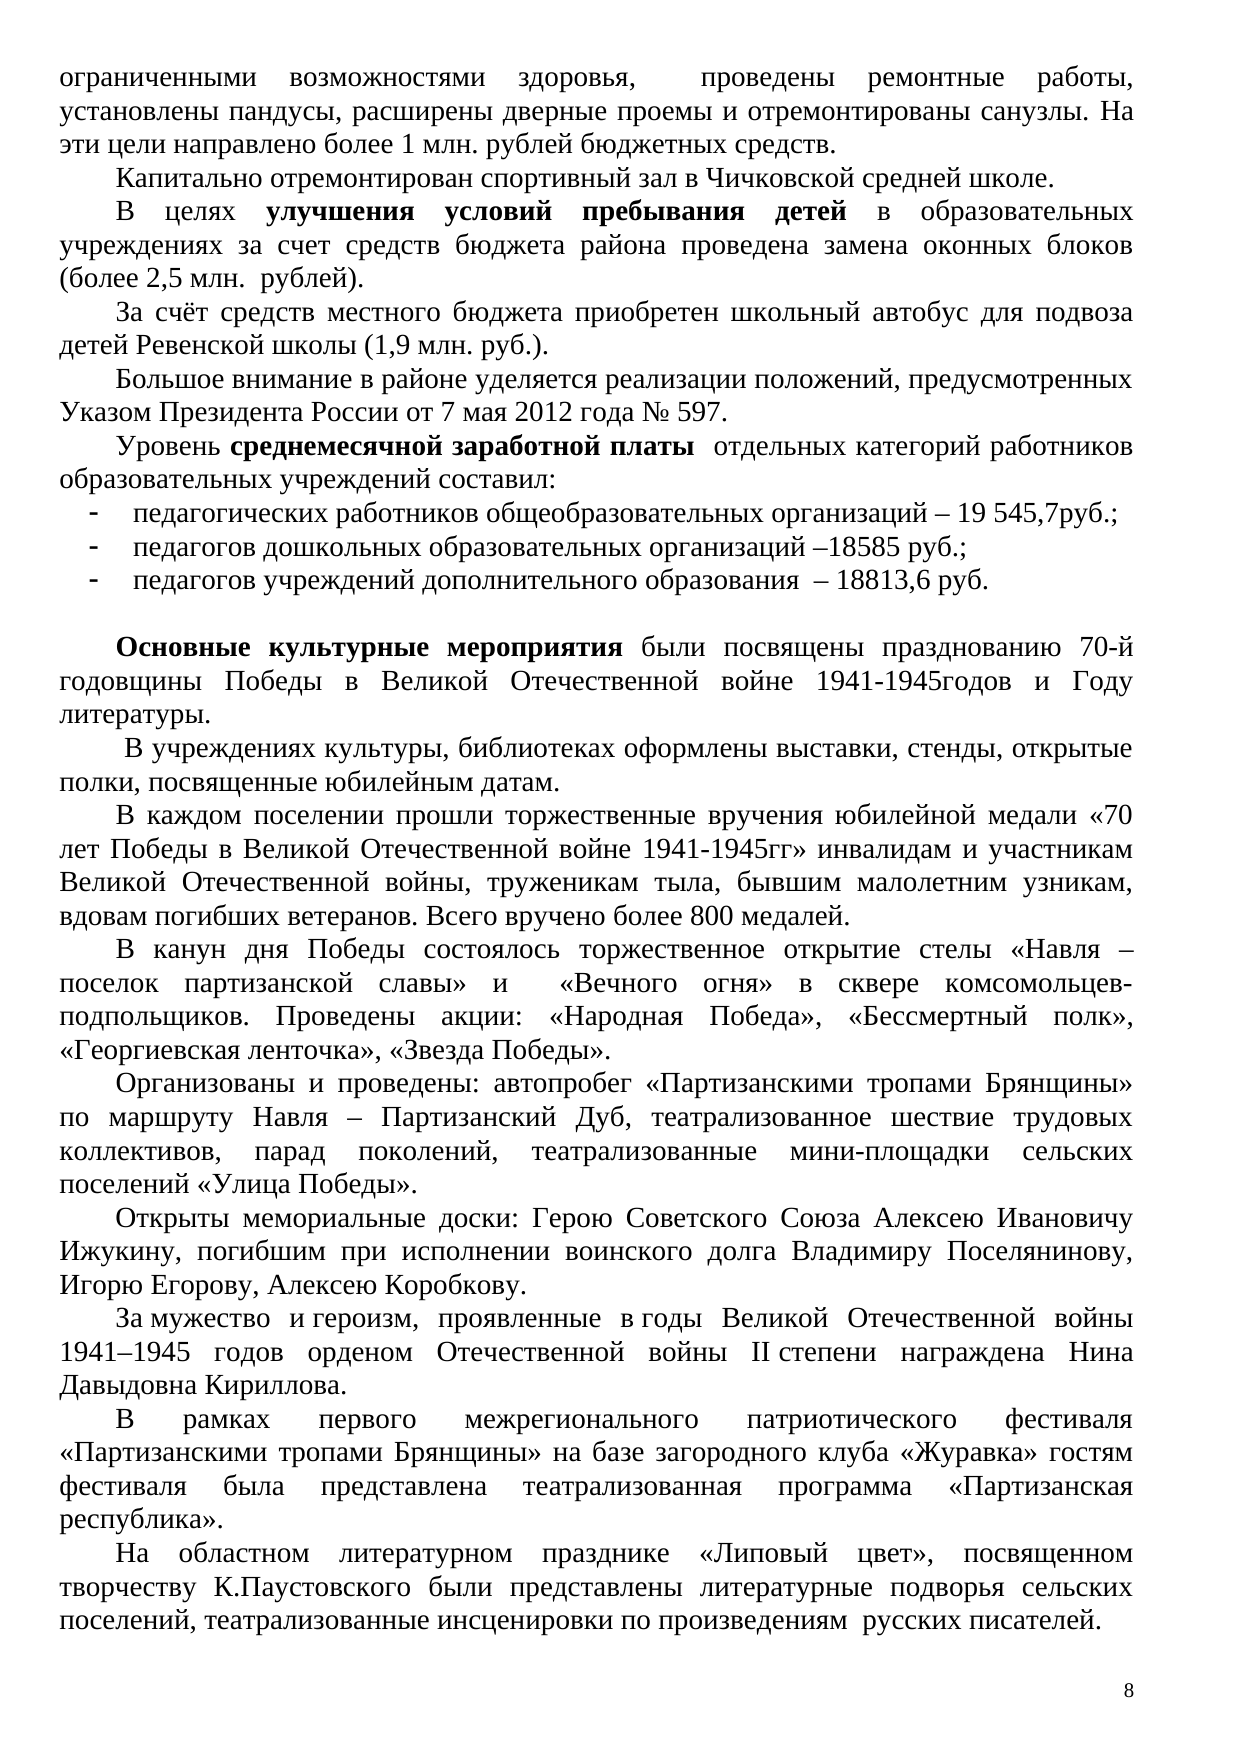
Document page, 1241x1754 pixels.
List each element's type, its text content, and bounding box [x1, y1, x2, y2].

text Уровень среднемесячной заработной платы отдельных категорий работников образовательных учреждений составил: [59, 428, 1134, 495]
list педагогических работников общеобразовательных организаций – 19 545,7руб.; [59, 495, 1134, 529]
text Основные культурные мероприятия были посвящены празднованию 70-й годовщины Победы в Великой Отечественной войне 1941-1945годов и Году литературы. [59, 629, 1134, 730]
text За мужество и героизм, проявленные в годы Великой Отечественной войны 1941–1945 годов орденом Отечественной войны II степени награждена Нина Давыдовна Кириллова. [59, 1300, 1134, 1401]
text В каждом поселении прошли торжественные вручения юбилейной медали «70 лет Победы в Великой Отечественной войне 1941-1945гг» инвалидам и участникам Великой Отечественной войны, труженикам тыла, бывшим малолетним узникам, вдовам погибших ветеранов. Всего вручено более 800 медалей. [59, 797, 1134, 931]
text В целях улучшения условий пребывания детей в образовательных учреждениях за счет средств бюджета района проведена замена оконных блоков (более 2,5 млн. рублей). [59, 193, 1134, 294]
text В канун дня Победы состоялось торжественное открытие стелы «Навля – поселок партизанской славы» и «Вечного огня» в сквере комсомольцев-подпольщиков. Проведены акции: «Народная Победа», «Бессмертный полк», «Георгиевская ленточка», «Звезда Победы». [59, 931, 1134, 1066]
text В рамках первого межрегионального патриотического фестиваля «Партизанскими тропами Брянщины» на базе загородного клуба «Журавка» гостям фестиваля была представлена театрализованная программа «Партизанская республика». [59, 1401, 1134, 1535]
text Организованы и проведены: автопробег «Партизанскими тропами Брянщины» по маршруту Навля – Партизанский Дуб, театрализованное шествие трудовых коллективов, парад поколений, театрализованные мини-площадки сельских поселений «Улица Победы». [59, 1066, 1134, 1200]
text В учреждениях культуры, библиотеках оформлены выставки, стенды, открытые полки, посвященные юбилейным датам. [59, 730, 1134, 797]
list педагогов учреждений дополнительного образования – 18813,6 руб. [59, 562, 1134, 596]
text Большое внимание в районе уделяется реализации положений, предусмотренных Указом Президента России от 7 мая 2012 года № 597. [59, 361, 1134, 428]
text Капитально отремонтирован спортивный зал в Чичковской средней школе. [59, 160, 1134, 193]
text На областном литературном празднике «Липовый цвет», посвященном творчеству К.Паустовского были представлены литературные подворья сельских поселений, театрализованные инсценировки по произведениям русских писателей. [59, 1535, 1134, 1636]
text За счёт средств местного бюджета приобретен школьный автобус для подвоза детей Ревенской школы (1,9 млн. руб.). [59, 294, 1134, 361]
list педагогов дошкольных образовательных организаций –18585 руб.; [59, 529, 1134, 562]
text Открыты мемориальные доски: Герою Советского Союза Алексею Ивановичу Ижукину, погибшим при исполнении воинского долга Владимиру Поселянинову, Игорю Егорову, Алексею Коробкову. [59, 1200, 1134, 1300]
